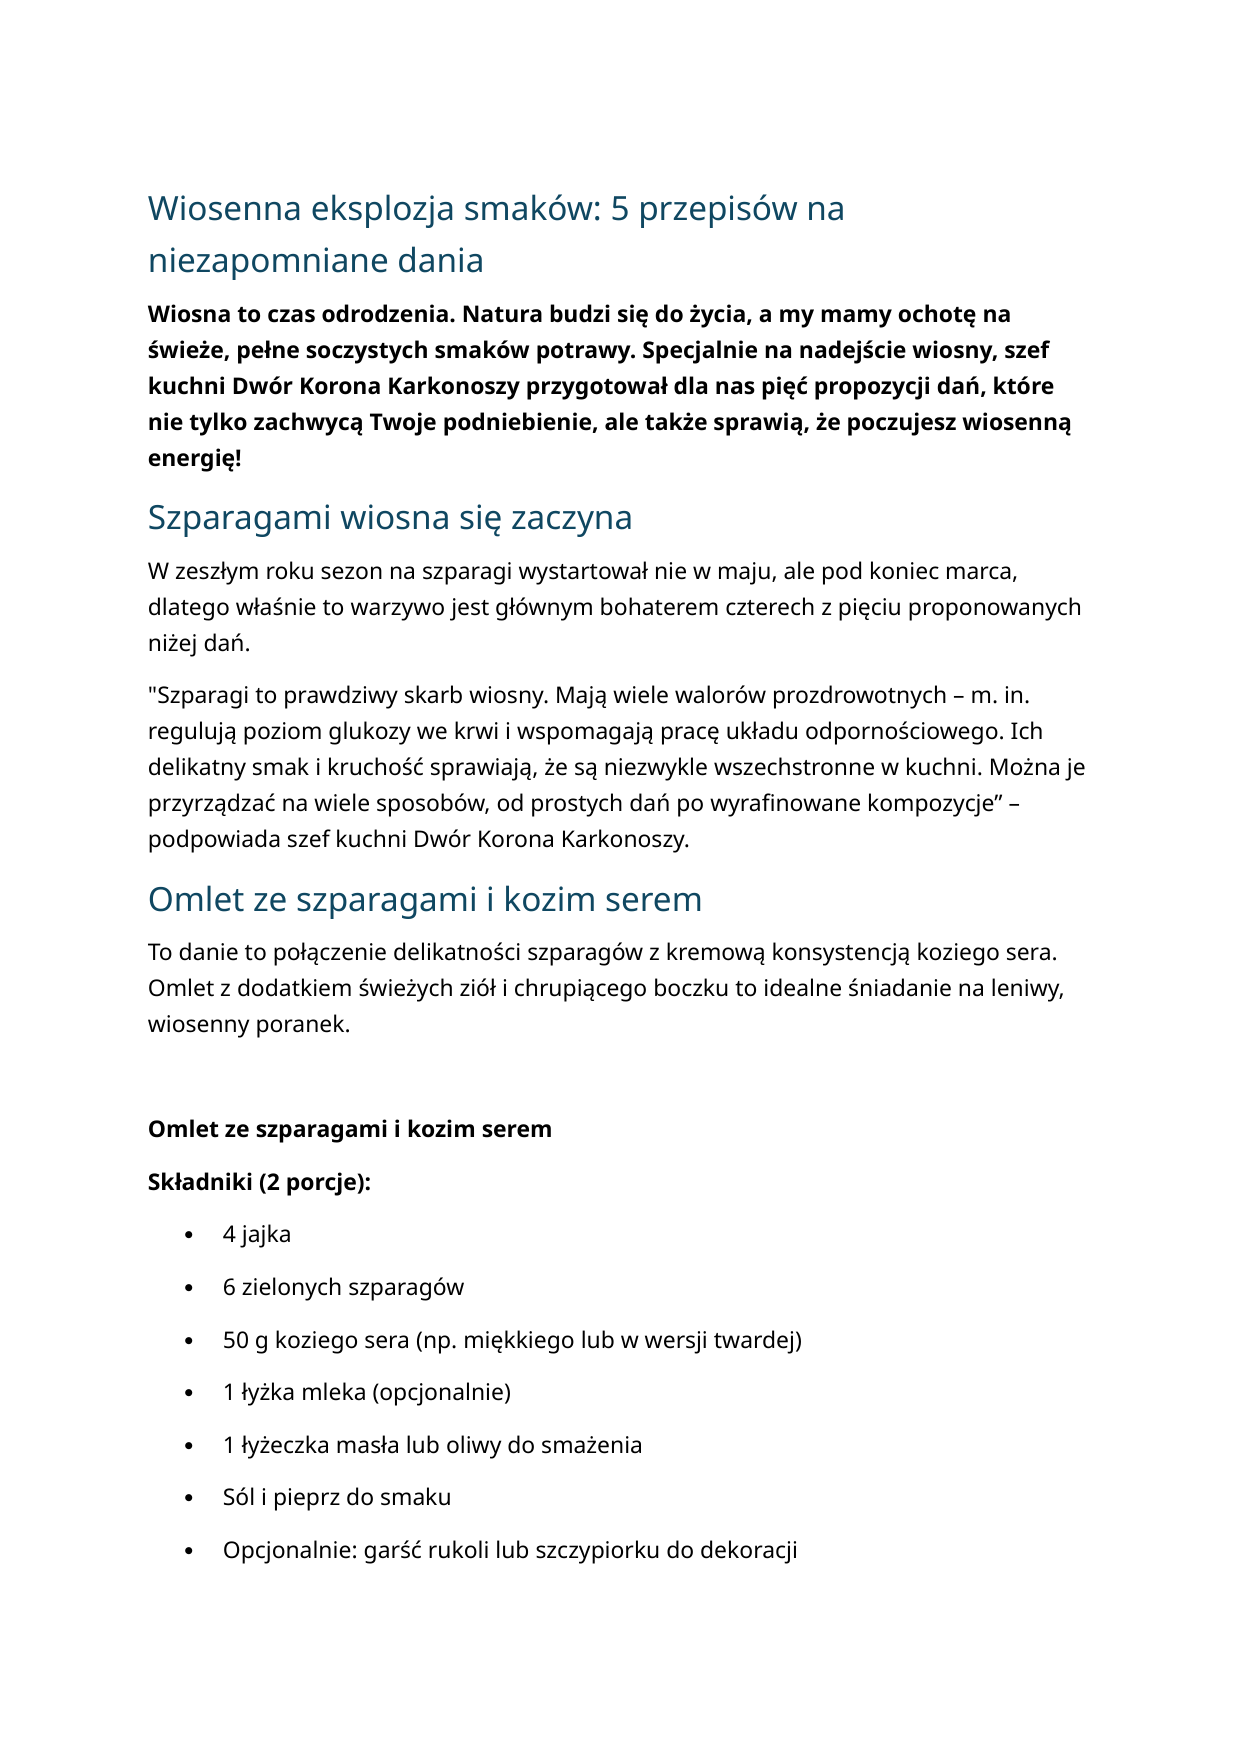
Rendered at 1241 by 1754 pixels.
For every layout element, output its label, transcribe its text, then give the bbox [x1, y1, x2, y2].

text Składniki (2 porcje): [148, 1166, 1093, 1197]
text W zeszłym roku sezon na szparagi wystartował nie w maju, ale pod koniec marca, dlatego właśnie to warzywo jest głównym bohaterem czterech z pięciu proponowanych niżej dań. [148, 555, 1093, 658]
list 6 zielonych szparagów [185, 1271, 1093, 1302]
text "Szparagi to prawdziwy skarb wiosny. Mają wiele walorów prozdrowotnych – m. in. regulują poziom glukozy we krwi i wspomagają pracę układu odpornościowego. Ich delikatny smak i kruchość sprawiają, że są niezwykle wszechstronne w kuchni. Można je przyrządzać na wiele sposobów, od prostych dań po wyrafinowane kompozycje” – podpowiada szef kuchni Dwór Korona Karkonoszy. [148, 679, 1093, 854]
subtitle Szparagami wiosna się zaczyna [148, 494, 1093, 539]
list Opcjonalnie: garść rukoli lub szczypiorku do dekoracji [185, 1534, 1093, 1565]
list 1 łyżka mleka (opcjonalnie) [185, 1376, 1093, 1407]
list 50 g koziego sera (np. miękkiego lub w wersji twardej) [185, 1323, 1093, 1355]
subtitle Wiosenna eksplozja smaków: 5 przepisów na niezapomniane dania [148, 185, 1093, 283]
subtitle Omlet ze szparagami i kozim serem [148, 876, 1093, 921]
text Omlet ze szparagami i kozim serem [148, 1113, 1093, 1144]
list Sól i pieprz do smaku [185, 1481, 1093, 1513]
list 1 łyżeczka masła lub oliwy do smażenia [185, 1429, 1093, 1460]
text Wiosna to czas odrodzenia. Natura budzi się do życia, a my mamy ochotę na świeże, pełne soczystych smaków potrawy. Specjalnie na nadejście wiosny, szef kuchni Dwór Korona Karkonoszy przygotował dla nas pięć propozycji dań, które nie tylko zachwycą Twoje podniebienie, ale także sprawią, że poczujesz wiosenną energię! [148, 298, 1093, 473]
list 4 jajka [185, 1218, 1093, 1249]
text To danie to połączenie delikatności szparagów z kremową konsystencją koziego sera. Omlet z dodatkiem świeżych ziół i chrupiącego boczku to idealne śniadanie na leniwy, wiosenny poranek. [148, 936, 1093, 1039]
